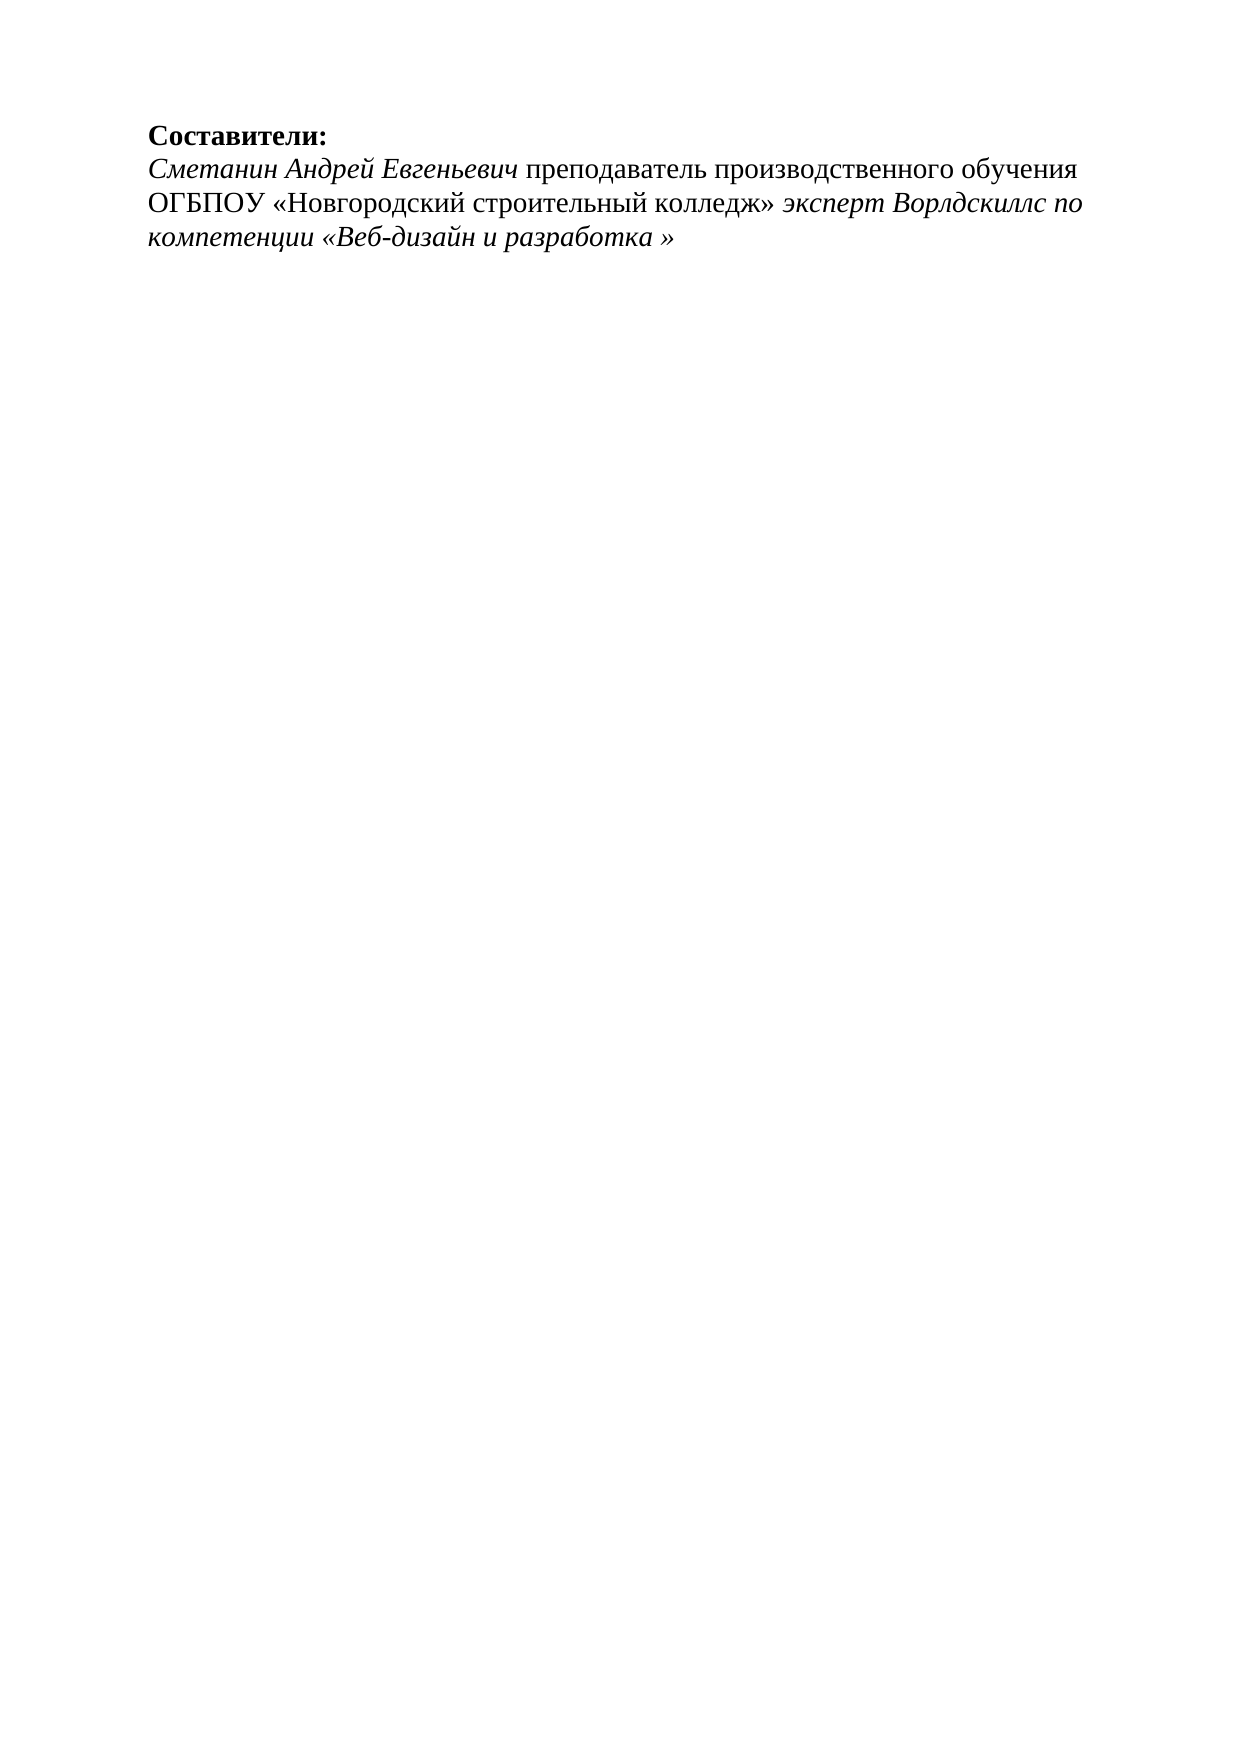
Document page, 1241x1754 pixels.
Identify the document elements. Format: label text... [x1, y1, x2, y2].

text Сметанин Андрей Евгеньевич преподаватель производственного обучения ОГБПОУ «Новгородский строительный колледж» эксперт Ворлдскиллс по компетенции «Веб-дизайн и разработка » [148, 152, 1152, 252]
text Составители: [148, 118, 1152, 152]
